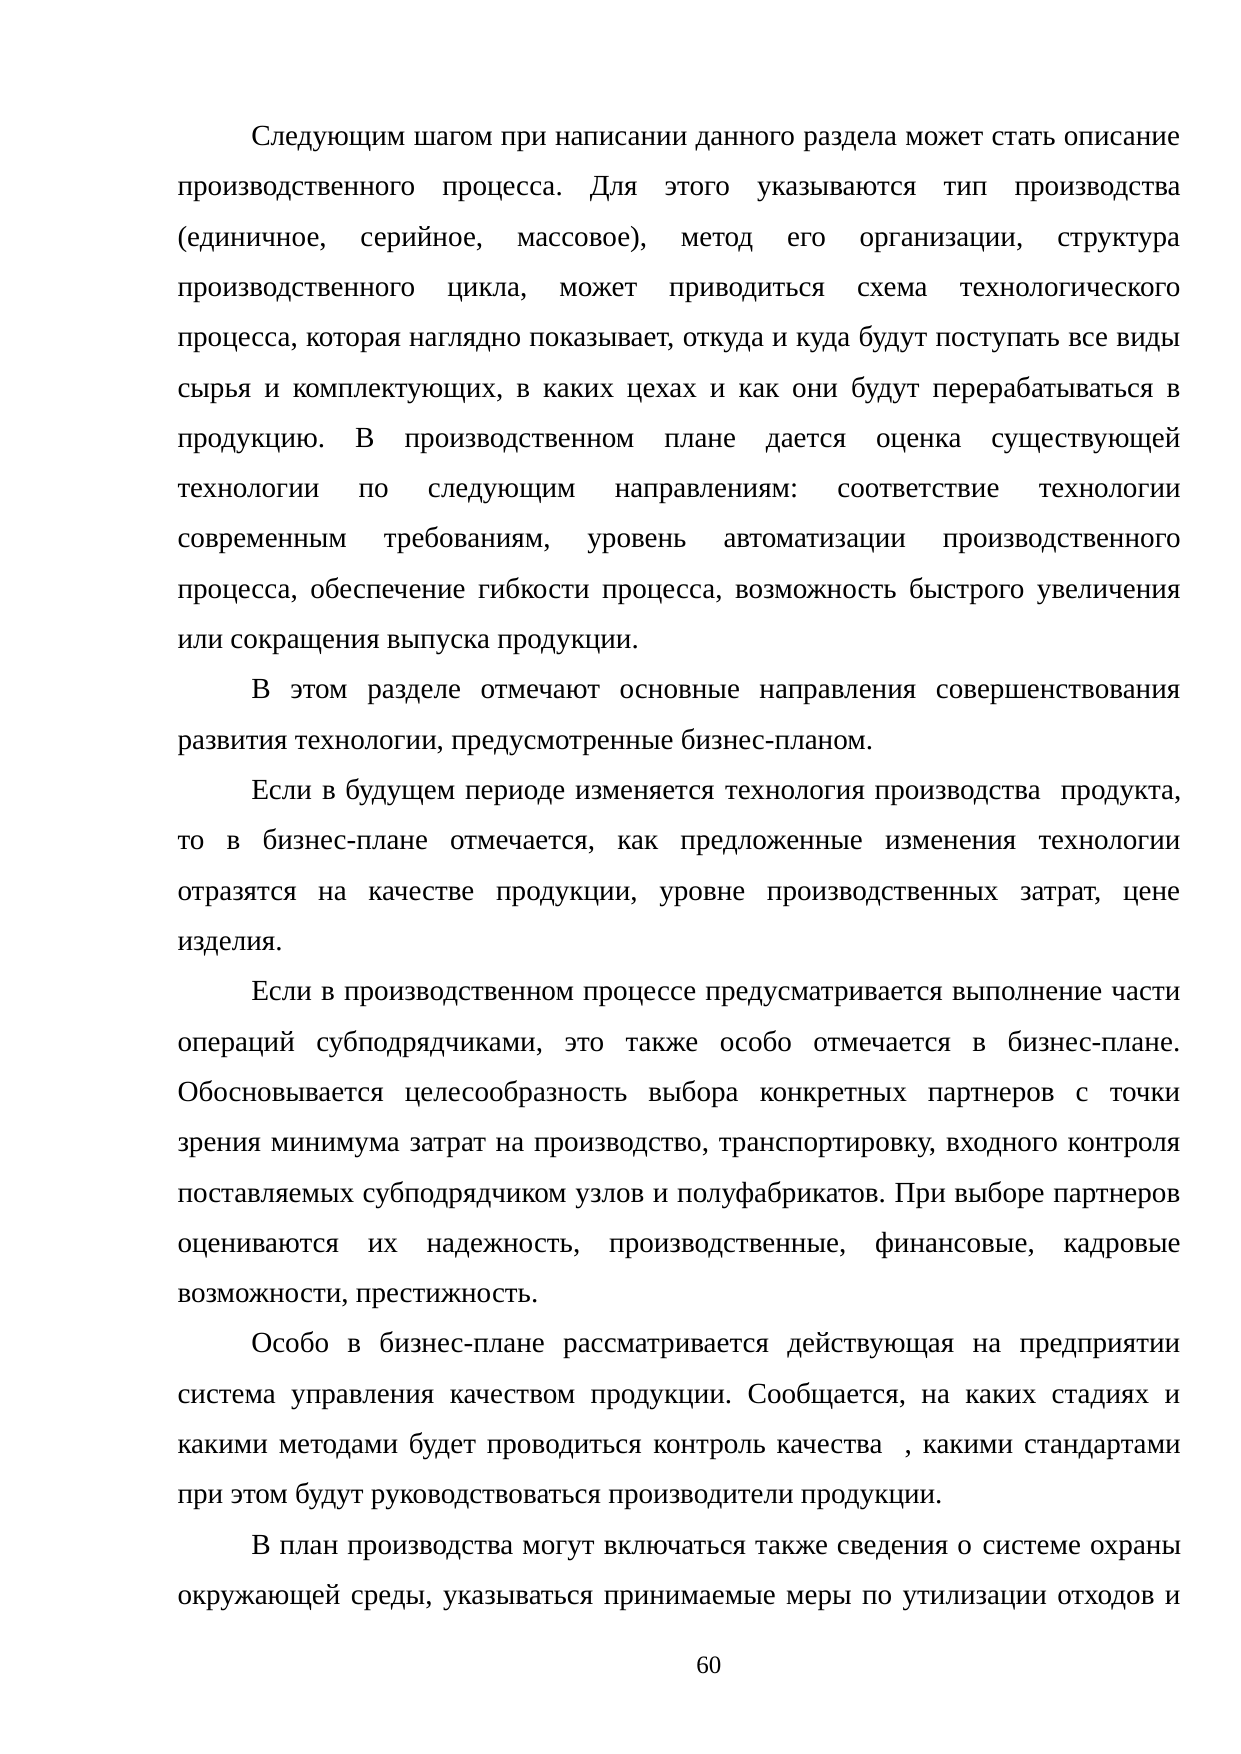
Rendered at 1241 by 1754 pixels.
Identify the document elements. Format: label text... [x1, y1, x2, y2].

text В этом разделе отмечают основные направления совершенствования развития технологии, предусмотренные бизнес-планом. [177, 672, 1181, 755]
text Особо в бизнес-плане рассматривается действующая на предприятии система управления качеством продукции. Сообщается, на каких стадиях и какими методами будет проводиться контроль качества , какими стандартами при этом будут руководствоваться производители продукции. [177, 1326, 1181, 1510]
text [177, 1527, 1181, 1611]
text Следующим шагом при написании данного раздела может стать описание производственного процесса. Для этого указываются тип производства (единичное, серийное, массовое), метод его организации, структура производственного цикла, может приводиться схема технологического процесса, которая наглядно показывает, откуда и куда будут поступать все виды сырья и комплектующих, в каких цехах и как они будут перерабатываться в продукцию. В производственном плане дается оценка существующей технологии по следующим направлениям: соответствие технологии современным требованиям, уровень автоматизации производственного процесса, обеспечение гибкости процесса, возможность быстрого увеличения или сокращения выпуска продукции. [177, 118, 1181, 655]
text Если в будущем периоде изменяется технология производства продукта, то в бизнес-плане отмечается, как предложенные изменения технологии отразятся на качестве продукции, уровне производственных затрат, цене изделия. [177, 772, 1181, 957]
text Если в производственном процессе предусматривается выполнение части операций субподрядчиками, это также особо отмечается в бизнес-плане. Обосновывается целесообразность выбора конкретных партнеров с точки зрения минимума затрат на производство, транспортировку, входного контроля поставляемых субподрядчиком узлов и полуфабрикатов. При выборе партнеров оцениваются их надежность, производственные, финансовые, кадровые возможности, престижность. [177, 973, 1181, 1309]
